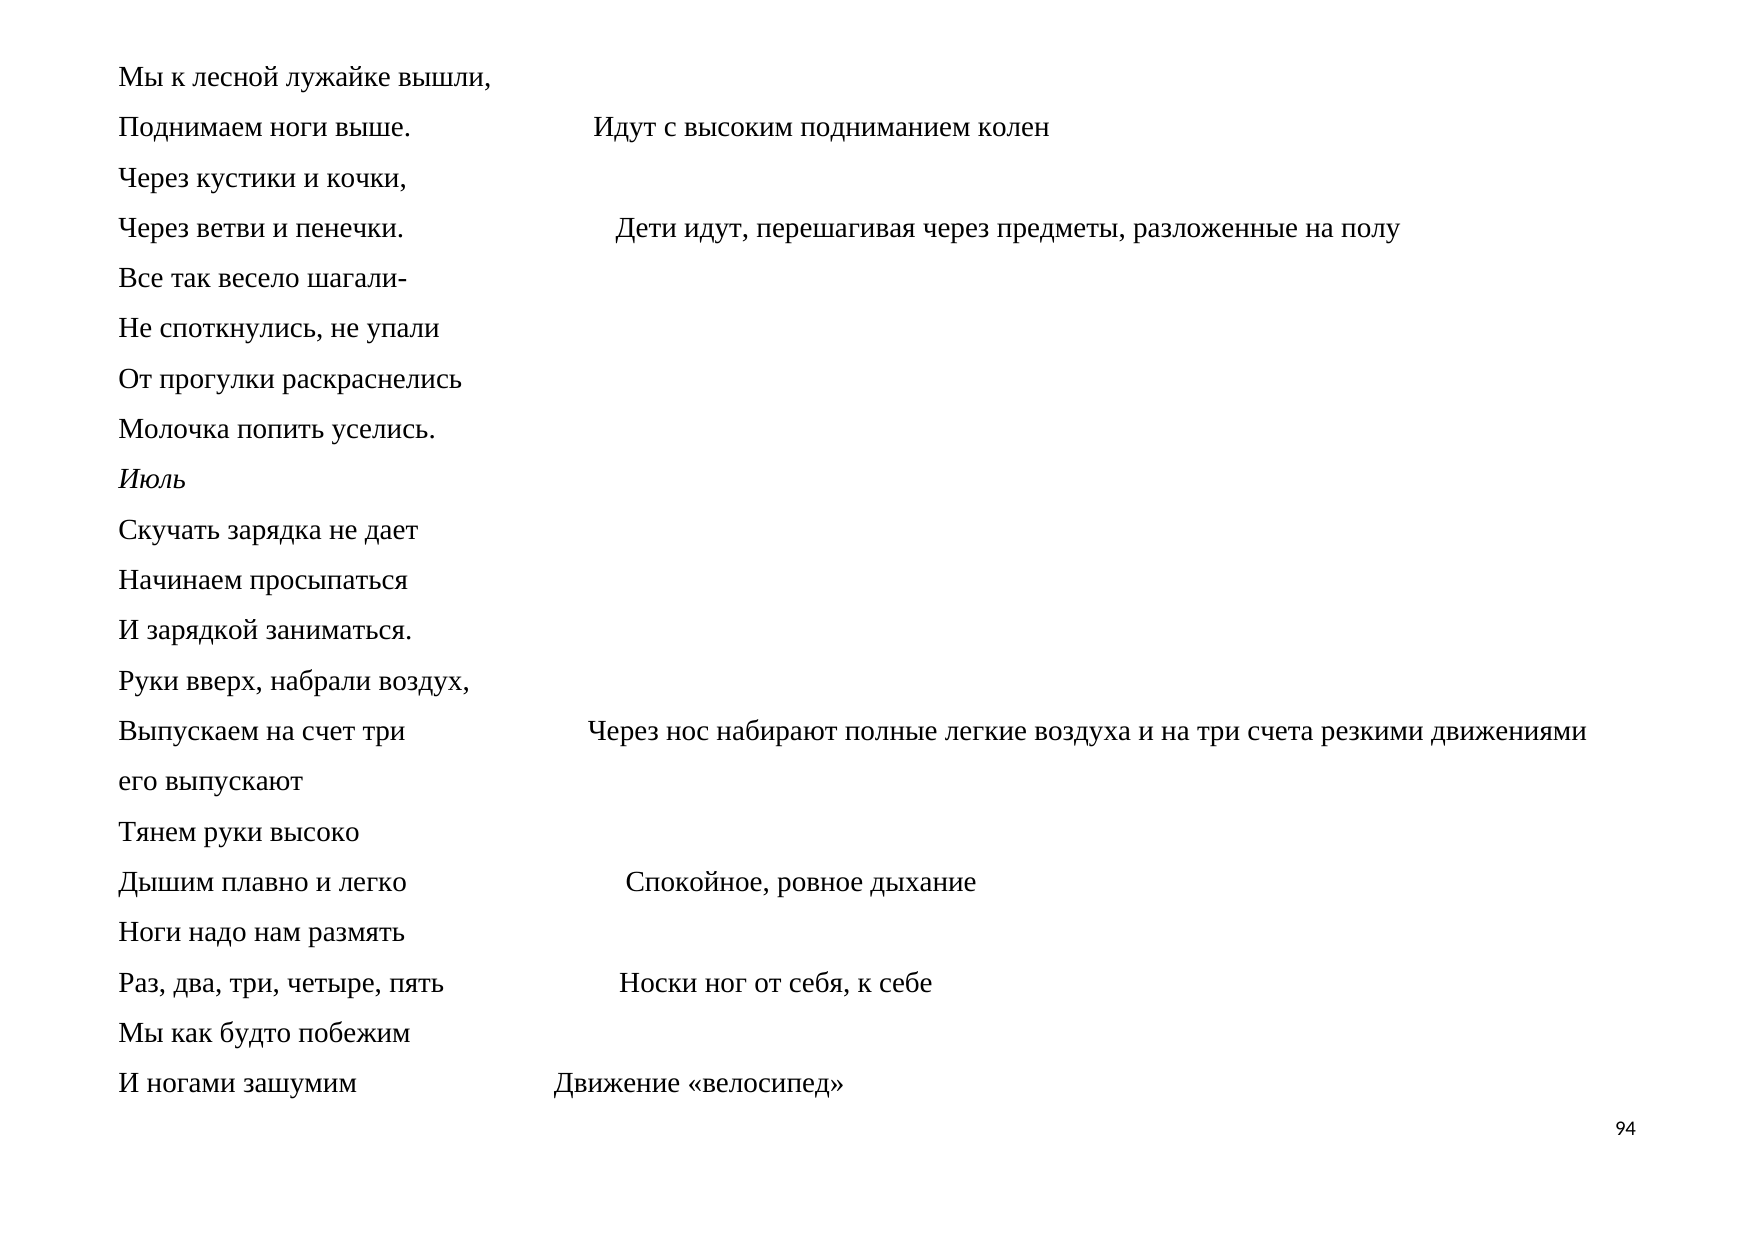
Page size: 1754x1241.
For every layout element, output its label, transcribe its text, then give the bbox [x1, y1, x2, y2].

text Дышим плавно и легко Спокойное, ровное дыхание [118, 864, 1636, 898]
text Через ветви и пенечки. Дети идут, перешагивая через предметы, разложенные на полу [118, 210, 1636, 243]
text Ноги надо нам размять [118, 914, 1636, 948]
text И зарядкой заниматься. [118, 612, 1636, 646]
text Мы как будто побежим [118, 1015, 1636, 1048]
text И ногами зашумим Движение «велосипед» [118, 1065, 1636, 1099]
text Руки вверх, набрали воздух, [118, 663, 1636, 696]
text Не споткнулись, не упали [118, 311, 1636, 344]
text Скучать зарядка не дает [118, 512, 1636, 545]
text Через кустики и кочки, [118, 160, 1636, 193]
text Молочка попить уселись. [118, 411, 1636, 445]
text Все так весело шагали- [118, 260, 1636, 294]
text Раз, два, три, четыре, пять Носки ног от себя, к себе [118, 965, 1636, 998]
text Мы к лесной лужайке вышли, [118, 59, 1636, 93]
text Тянем руки высоко [118, 814, 1636, 847]
text Поднимаем ноги выше. Идут с высоким подниманием колен [118, 109, 1636, 143]
text Начинаем просыпаться [118, 562, 1636, 596]
text От прогулки раскраснелись [118, 361, 1636, 394]
text Июль [118, 462, 1636, 495]
text Выпускаем на счет три Через нос набирают полные легкие воздуха и на три счета резкими движениями его выпускают [118, 713, 1636, 797]
